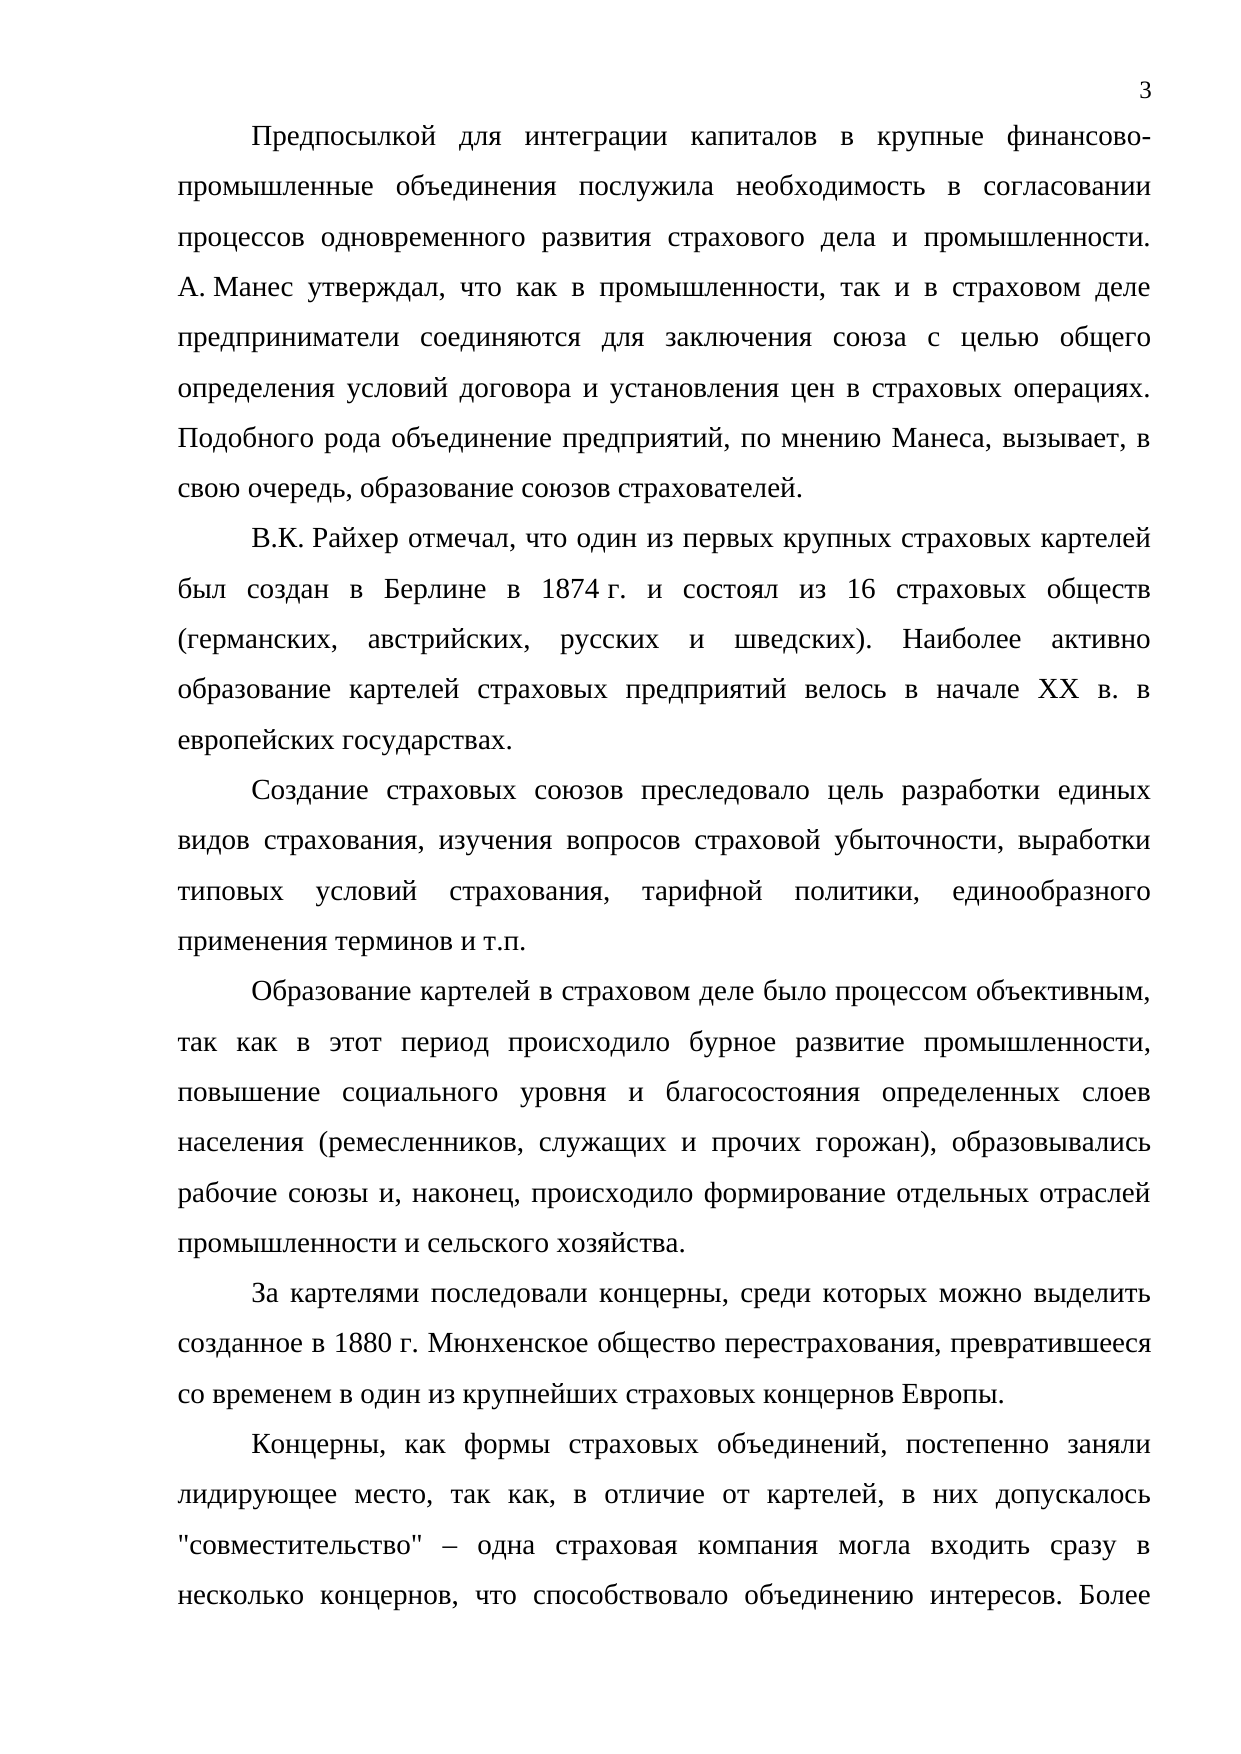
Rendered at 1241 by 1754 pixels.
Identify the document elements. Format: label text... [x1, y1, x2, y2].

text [177, 1426, 1152, 1611]
text Предпосылкой для интеграции капиталов в крупные финансово-промышленные объединения послужила необходимость в согласовании процессов одновременного развития страхового дела и промышленности. А. Манес утверждал, что как в промышленности, так и в страховом деле предприниматели соединяются для заключения союза с целью общего определения условий договора и установления цен в страховых операциях. Подобного рода объединение предприятий, по мнению Манеса, вызывает, в свою очередь, образование союзов страхователей. [177, 118, 1152, 504]
text В.К. Райхер отмечал, что один из первых крупных страховых картелей был создан в Берлине в 1874 г. и состоял из 16 страховых обществ (германских, австрийских, русских и шведских). Наиболее активно образование картелей страховых предприятий велось в начале ХХ в. в европейских государствах. [177, 521, 1152, 755]
text Создание страховых союзов преследовало цель разработки единых видов страхования, изучения вопросов страховой убыточности, выработки типовых условий страхования, тарифной политики, единообразного применения терминов и т.п. [177, 772, 1152, 957]
text Образование картелей в страховом деле было процессом объективным, так как в этот период происходило бурное развитие промышленности, повышение социального уровня и благосостояния определенных слоев населения (ремесленников, служащих и прочих горожан), образовывались рабочие союзы и, наконец, происходило формирование отдельных отраслей промышленности и сельского хозяйства. [177, 973, 1152, 1258]
text За картелями последовали концерны, среди которых можно выделить созданное в 1880 г. Мюнхенское общество перестрахования, превратившееся со временем в один из крупнейших страховых концернов Европы. [177, 1275, 1152, 1409]
